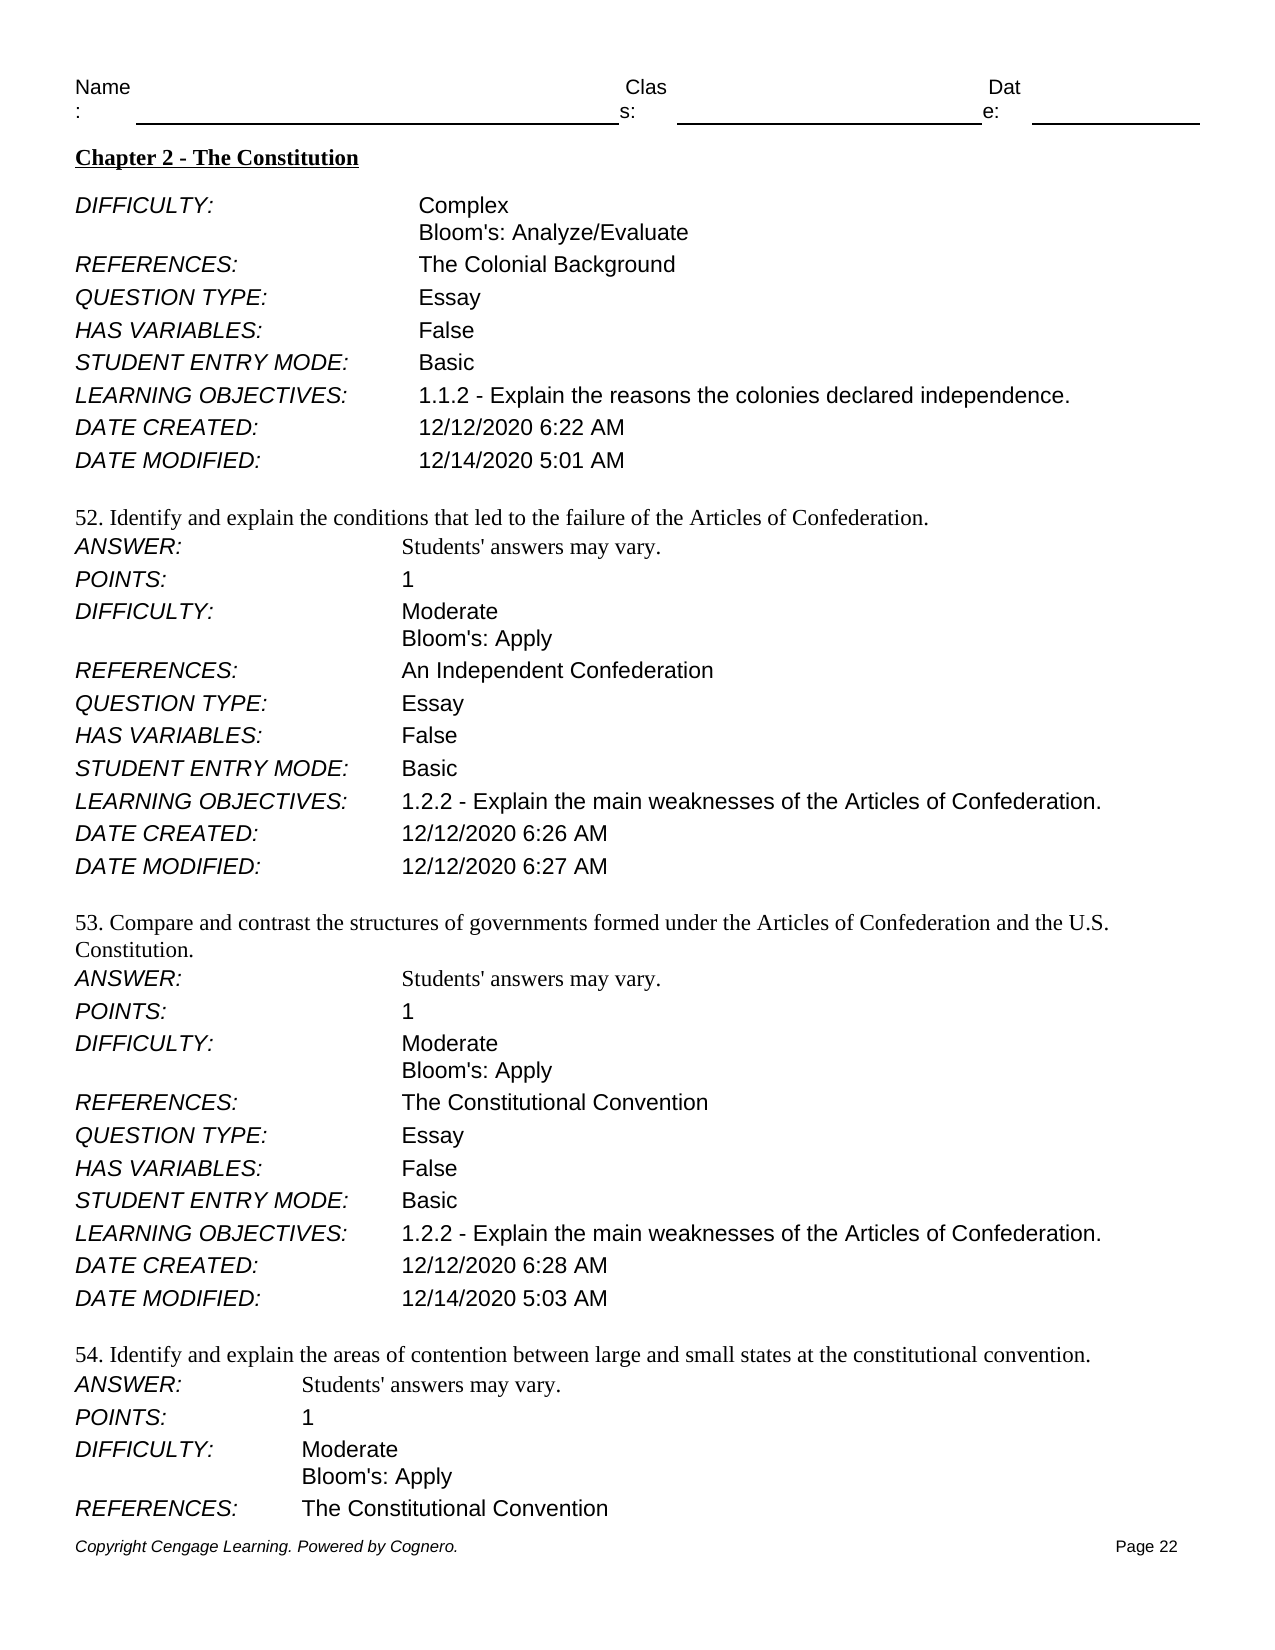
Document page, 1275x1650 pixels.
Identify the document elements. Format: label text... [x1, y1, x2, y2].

table_header 53. Compare and contrast the structures of governments formed under the Articles of Confederation and the U.S. Constitution. [75, 909, 1200, 1314]
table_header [75, 1342, 1200, 1525]
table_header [75, 189, 1200, 477]
table_header 52. Identify and explain the conditions that led to the failure of the Articles of Confederation. [75, 504, 1200, 882]
